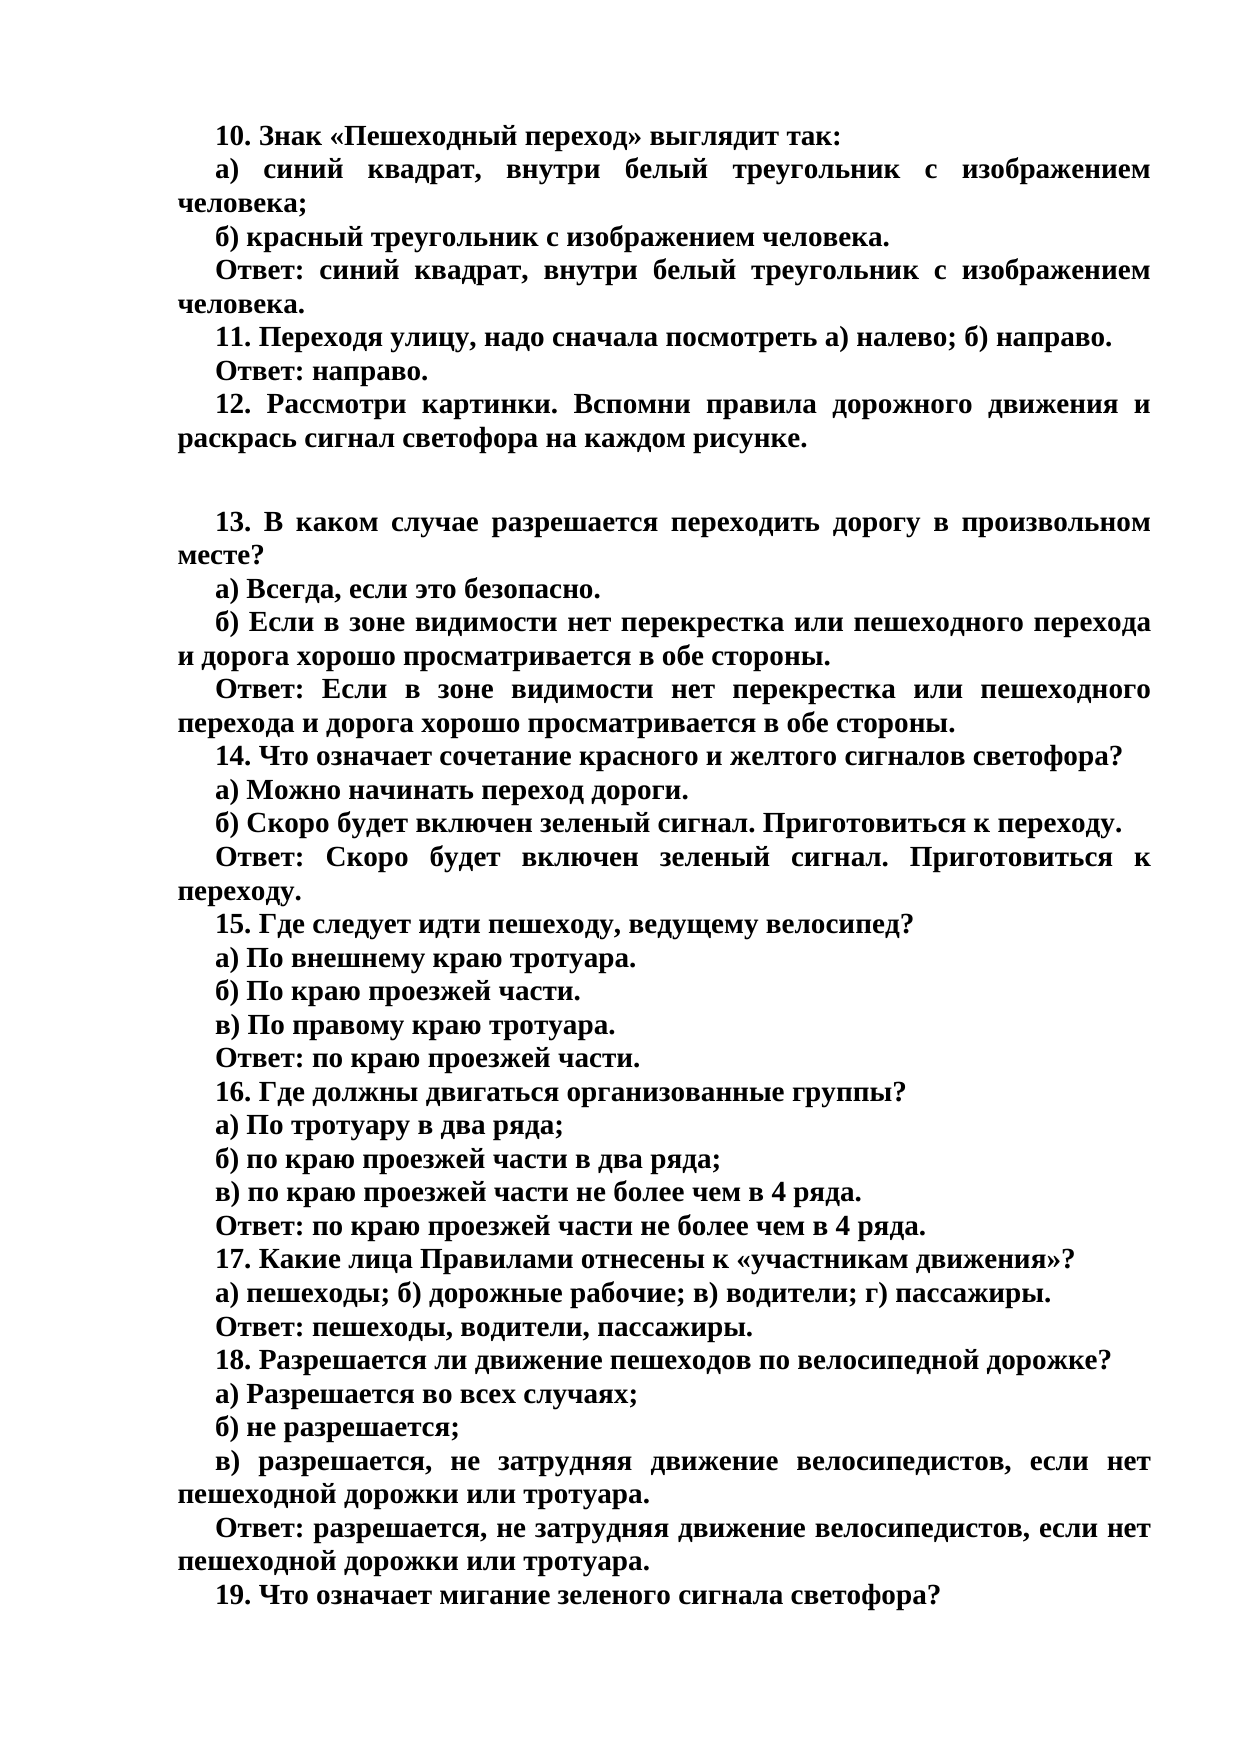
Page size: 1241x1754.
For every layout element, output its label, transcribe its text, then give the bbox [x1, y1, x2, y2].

text Ответ: пешеходы, водители, пассажиры. [177, 1309, 1152, 1342]
text 18. Разрешается ли движение пешеходов по велосипедной дорожке? [177, 1342, 1152, 1376]
text а) Разрешается во всех случаях; [177, 1376, 1152, 1409]
text 19. Что означает мигание зеленого сигнала светофора? [177, 1577, 1152, 1611]
text в) По правому краю тротуара. [177, 1007, 1152, 1040]
text б) по краю проезжей части в два ряда; [177, 1141, 1152, 1174]
text б) не разрешается; [177, 1409, 1152, 1443]
text в) по краю проезжей части не более чем в 4 ряда. [177, 1174, 1152, 1208]
text а) Всегда, если это безопасно. [177, 571, 1152, 604]
text Ответ: Если в зоне видимости нет перекрестка или пешеходного перехода и дорога хорошо просматривается в обе стороны. [177, 671, 1152, 738]
text а) По внешнему краю тротуара. [177, 940, 1152, 973]
text Ответ: разрешается, не затрудняя движение велосипедистов, если нет пешеходной дорожки или тротуара. [177, 1510, 1152, 1577]
text 17. Какие лица Правилами отнесены к «участникам движения»? [177, 1242, 1152, 1275]
text а) пешеходы; б) дорожные рабочие; в) водители; г) пассажиры. [177, 1275, 1152, 1309]
text а) синий квадрат, внутри белый треугольник с изображением человека; [177, 152, 1152, 219]
text 14. Что означает сочетание красного и желтого сигналов светофора? [177, 738, 1152, 772]
text 10. Знак «Пешеходный переход» выглядит так: [177, 118, 1152, 152]
text Ответ: по краю проезжей части не более чем в 4 ряда. [177, 1208, 1152, 1242]
text б) Скоро будет включен зеленый сигнал. Приготовиться к переходу. [177, 806, 1152, 839]
text Ответ: по краю проезжей части. [177, 1040, 1152, 1074]
text б) По краю проезжей части. [177, 973, 1152, 1007]
text 15. Где следует идти пешеходу, ведущему велосипед? [177, 906, 1152, 940]
text Ответ: синий квадрат, внутри белый треугольник с изображением человека. [177, 252, 1152, 319]
text 13. В каком случае разрешается переходить дорогу в произвольном месте? [177, 504, 1152, 571]
text Ответ: направо. [177, 353, 1152, 386]
text Ответ: Скоро будет включен зеленый сигнал. Приготовиться к переходу. [177, 839, 1152, 906]
text а) Можно начинать переход дороги. [177, 772, 1152, 806]
text а) По тротуару в два ряда; [177, 1107, 1152, 1141]
text б) красный треугольник с изображением человека. [177, 219, 1152, 252]
text в) разрешается, не затрудняя движение велосипедистов, если нет пешеходной дорожки или тротуара. [177, 1443, 1152, 1510]
text 16. Где должны двигаться организованные группы? [177, 1074, 1152, 1107]
text б) Если в зоне видимости нет перекрестка или пешеходного перехода и дорога хорошо просматривается в обе стороны. [177, 604, 1152, 671]
text 11. Переходя улицу, надо сначала посмотреть а) налево; б) направо. [177, 319, 1152, 353]
text 12. Рассмотри картинки. Вспомни правила дорожного движения и раскрась сигнал светофора на каждом рисунке. [177, 386, 1152, 453]
